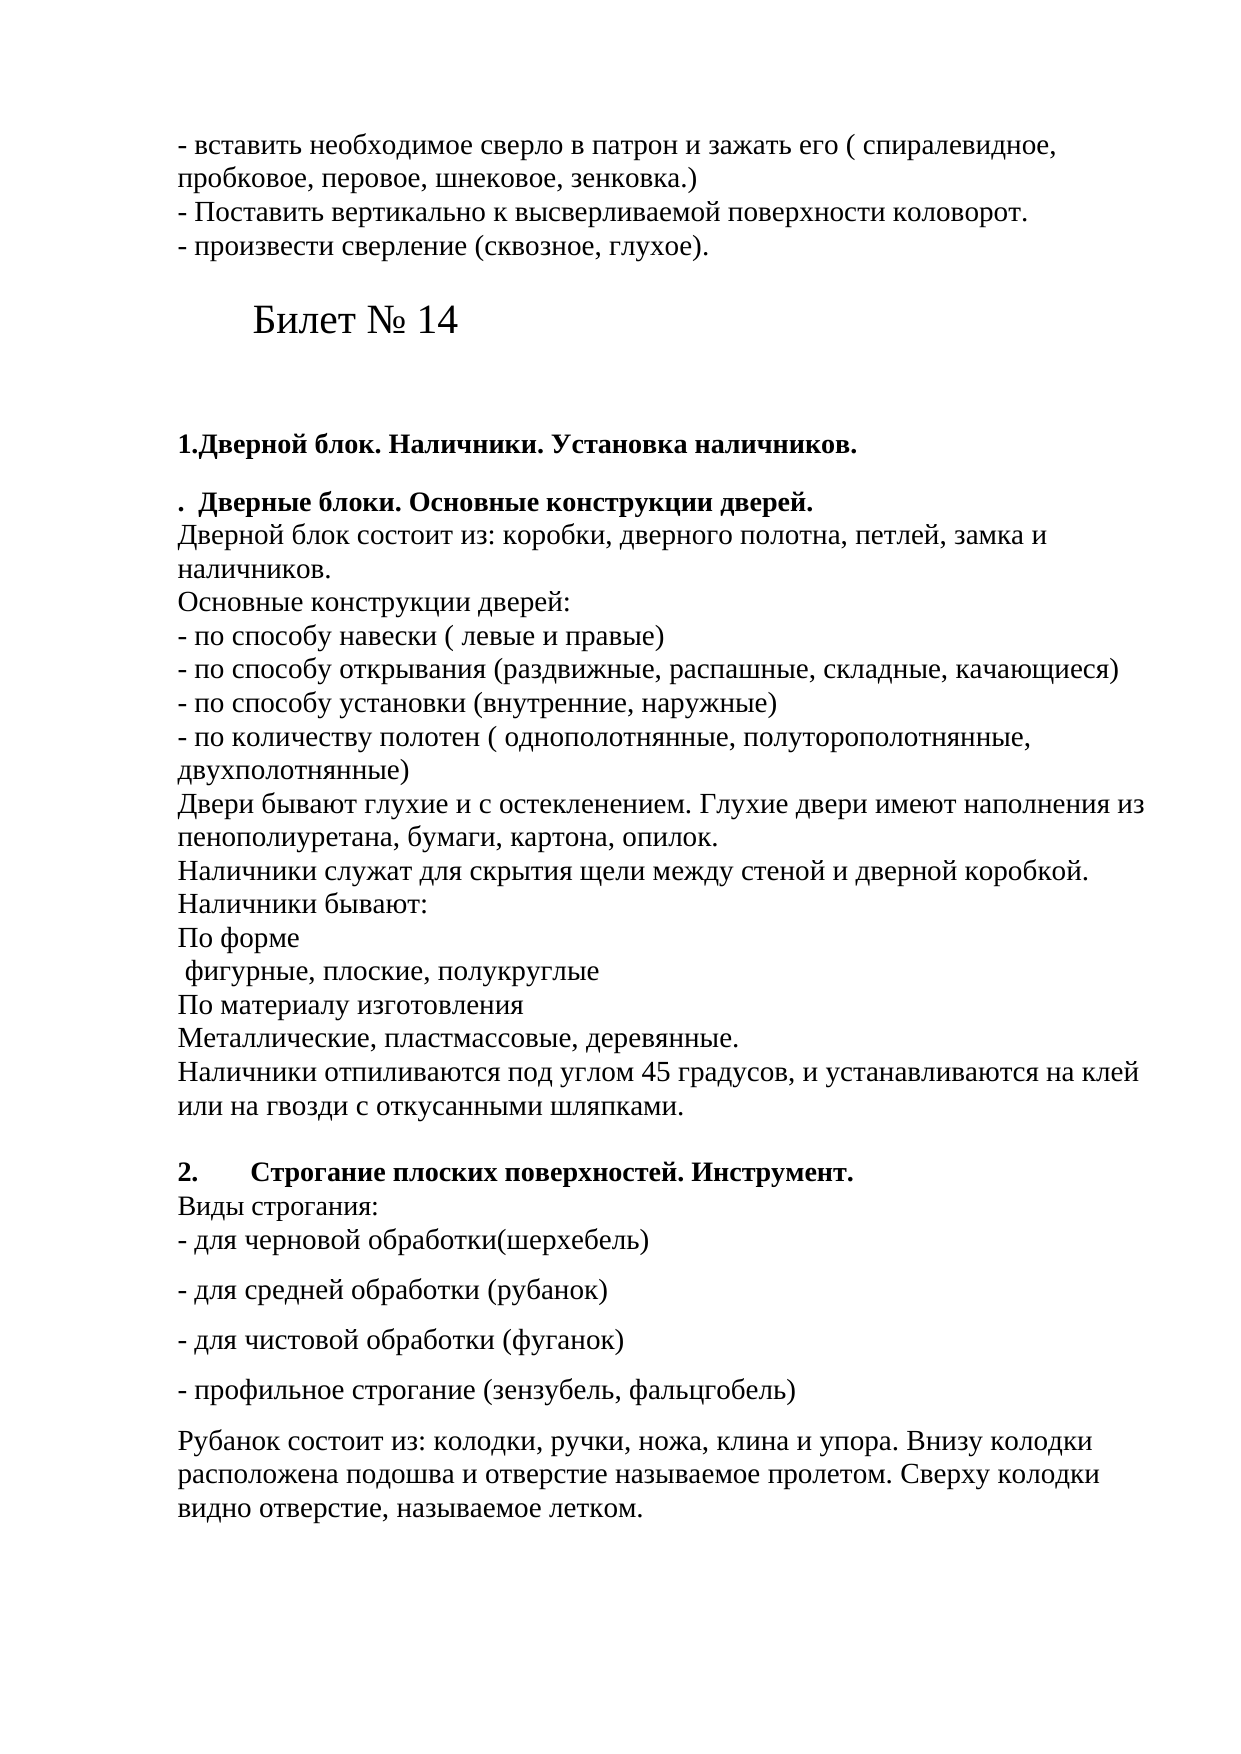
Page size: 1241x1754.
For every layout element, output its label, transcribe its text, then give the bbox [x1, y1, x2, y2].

list Строгание плоских поверхностей. Инструмент. [177, 1155, 1152, 1188]
text - произвести сверление (сквозное, глухое). [177, 228, 1152, 261]
text - для черновой обработки(шерхебель) [177, 1222, 1152, 1255]
text Наличники бывают: [177, 886, 1152, 920]
text - профильное строгание (зензубель, фальцгобель) [177, 1372, 1152, 1406]
text - по способу навески ( левые и правые) [177, 618, 1152, 652]
text Основные конструкции дверей: [177, 584, 1152, 618]
text - по способу установки (внутренние, наружные) [177, 685, 1152, 719]
text По материалу изготовления [177, 987, 1152, 1021]
text По форме [177, 920, 1152, 953]
text - для чистовой обработки (фуганок) [177, 1322, 1152, 1356]
text - по способу открывания (раздвижные, распашные, складные, качающиеся) [177, 652, 1152, 685]
text . Дверные блоки. Основные конструкции дверей. [177, 485, 1152, 517]
text Наличники служат для скрытия щели между стеной и дверной коробкой. [177, 853, 1152, 886]
text фигурные, плоские, полукруглые [177, 953, 1152, 987]
text Дверной блок состоит из: коробки, дверного полотна, петлей, замка и наличников. [177, 517, 1152, 584]
text - для средней обработки (рубанок) [177, 1272, 1152, 1306]
text Двери бывают глухие и с остекленением. Глухие двери имеют наполнения из пенополиуретана, бумаги, картона, опилок. [177, 786, 1152, 853]
text Металлические, пластмассовые, деревянные. [177, 1021, 1152, 1054]
text Рубанок состоит из: колодки, ручки, ножа, клина и упора. Внизу колодки расположена подошва и отверстие называемое пролетом. Сверху колодки видно отверстие, называемое летком. [177, 1423, 1152, 1523]
list Билет № 14 [252, 295, 1152, 343]
text - вставить необходимое сверло в патрон и зажать его ( спиралевидное, пробковое, перовое, шнековое, зенковка.) [177, 127, 1152, 194]
text Наличники отпиливаются под углом 45 градусов, и устанавливаются на клей или на гвозди с откусанными шляпками. [177, 1054, 1152, 1121]
text - по количеству полотен ( однополотнянные, полуторополотнянные, двухполотнянные) [177, 719, 1152, 786]
text Виды строгания: [177, 1188, 1152, 1222]
text 1.Дверной блок. Наличники. Установка наличников. [177, 426, 1152, 460]
text - Поставить вертикально к высверливаемой поверхности коловорот. [177, 194, 1152, 228]
